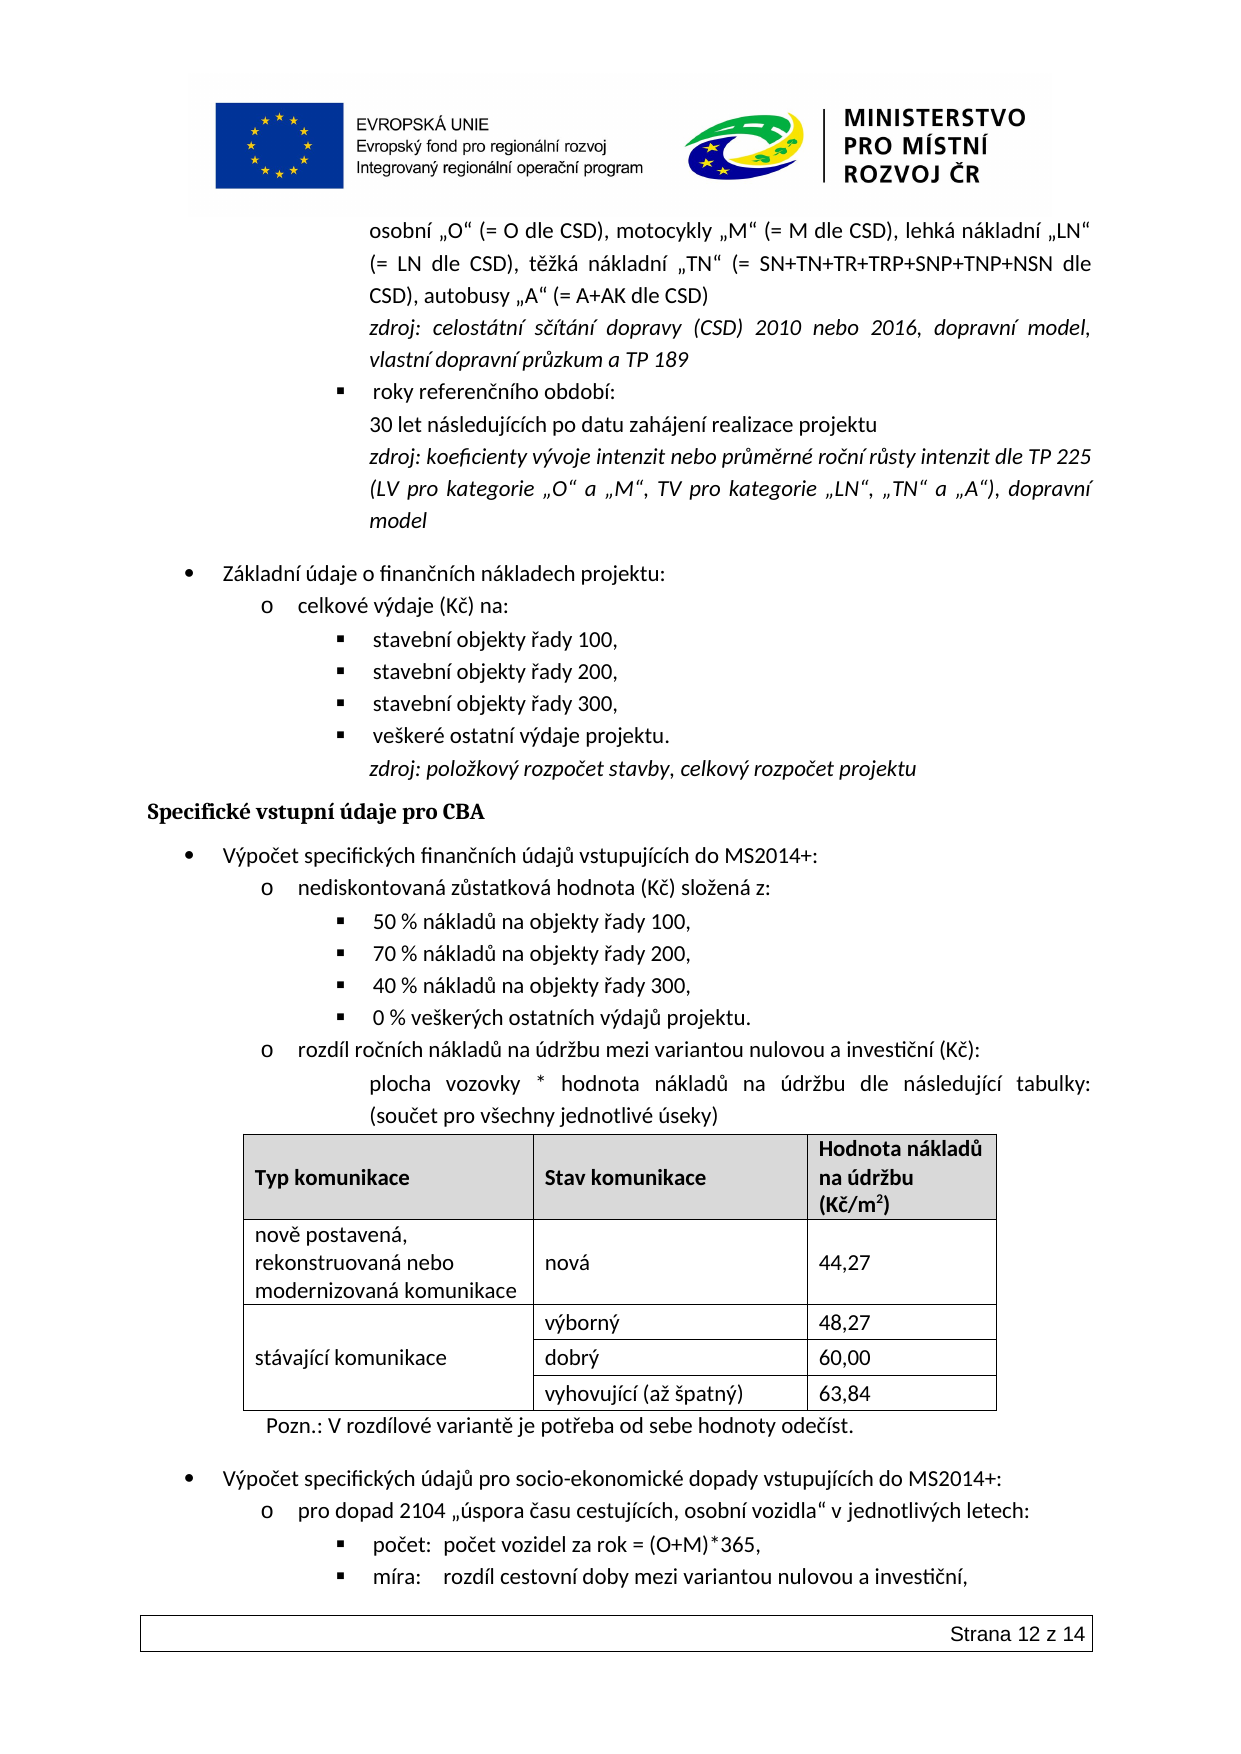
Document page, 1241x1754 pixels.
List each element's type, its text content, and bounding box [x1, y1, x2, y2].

table_cell 44,27 [808, 1220, 996, 1304]
table_cell nová [534, 1220, 807, 1304]
text Pozn.: V rozdílové variantě je potřeba od sebe hodnoty odečíst. [266, 1411, 1093, 1439]
picture [187, 73, 1053, 217]
list míra: rozdíl cestovní doby mezi variantou nulovou a investiční, [335, 1562, 1093, 1590]
list stavební objekty řady 200, [335, 657, 1093, 685]
text 30 let následujících po datu zahájení realizace projektu [369, 410, 1093, 438]
text zdroj: celostátní sčítání dopravy (CSD) 2010 nebo 2016, dopravní model, vlastní dopravní průzkum a TP 189 [369, 313, 1093, 373]
list pro dopad 2104 „úspora času cestujících, osobní vozidla“ v jednotlivých letech: [260, 1496, 1093, 1525]
text zdroj: položkový rozpočet stavby, celkový rozpočet projektu [299, 754, 1093, 782]
list Výpočet specifických finančních údajů vstupujících do MS2014+: [185, 841, 1093, 869]
text Specifické vstupní údaje pro CBA [148, 798, 1093, 825]
table_cell stávající komunikace [244, 1305, 533, 1410]
list stavební objekty řady 100, [335, 625, 1093, 653]
list 0 % veškerých ostatních výdajů projektu. [335, 1003, 1093, 1031]
list Základní údaje o finančních nákladech projektu: [185, 559, 1093, 587]
list veškeré ostatní výdaje projektu. [335, 722, 1093, 749]
list nediskontovaná zůstatková hodnota (Kč) složená z: [260, 873, 1093, 902]
list 40 % nákladů na objekty řady 300, [335, 971, 1093, 999]
table_cell 60,00 [808, 1340, 996, 1374]
text zdroj: koeficienty vývoje intenzit nebo průměrné roční růsty intenzit dle TP 225 (LV pro kategorie „O“ a „M“, TV pro kategorie „LN“, „TN“ a „A“), dopravní model [369, 442, 1093, 534]
table_cell vyhovující (až špatný) [534, 1376, 807, 1410]
list 70 % nákladů na objekty řady 200, [335, 939, 1093, 967]
list 50 % nákladů na objekty řady 100, [335, 907, 1093, 935]
text plocha vozovky * hodnota nákladů na údržbu dle následující tabulky: (součet pro všechny jednotlivé úseky) [369, 1069, 1093, 1129]
table_cell 63,84 [808, 1376, 996, 1410]
list Výpočet specifických údajů pro socio-ekonomické dopady vstupujících do MS2014+: [185, 1464, 1093, 1492]
text osobní „O“ (= O dle CSD), motocykly „M“ (= M dle CSD), lehká nákladní „LN“ (= LN dle CSD), těžká nákladní „TN“ (= SN+TN+TR+TRP+SNP+TNP+NSN dle CSD), autobusy „A“ (= A+AK dle CSD) [369, 217, 1093, 309]
list stavební objekty řady 300, [335, 689, 1093, 717]
list rozdíl ročních nákladů na údržbu mezi variantou nulovou a investiční (Kč): [260, 1036, 1093, 1065]
list celkové výdaje (Kč) na: [260, 591, 1093, 621]
table_cell výborný [534, 1305, 807, 1339]
table_header Stav komunikace [534, 1135, 807, 1219]
table_header Hodnota nákladů na údržbu (Kč/m2) [808, 1135, 996, 1219]
list roky referenčního období: [335, 377, 1093, 406]
list počet: počet vozidel za rok = (O+M)*365, [335, 1530, 1093, 1558]
table_cell nově postavená, rekonstruovaná nebo modernizovaná komunikace [244, 1220, 533, 1304]
table_header Typ komunikace [244, 1135, 533, 1219]
table_cell 48,27 [808, 1305, 996, 1339]
table_cell dobrý [534, 1340, 807, 1374]
